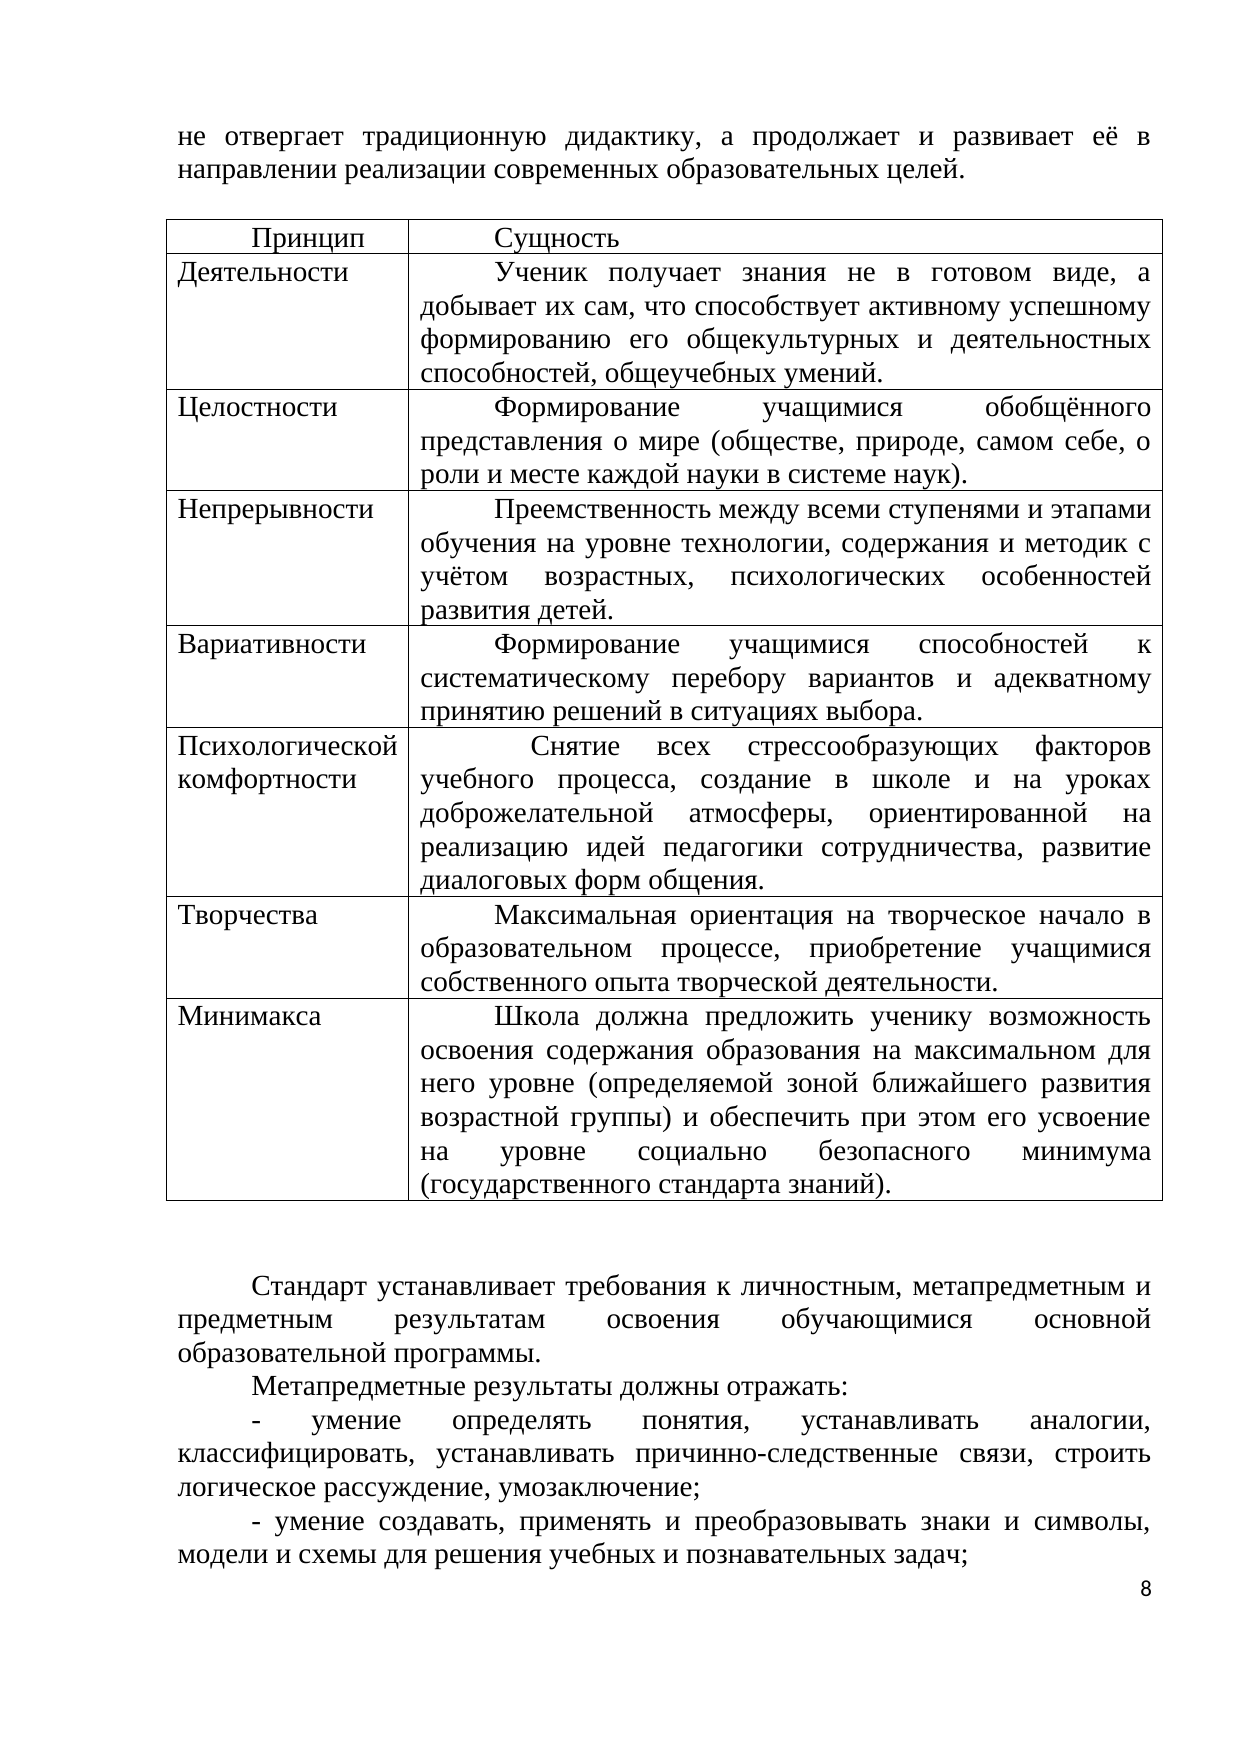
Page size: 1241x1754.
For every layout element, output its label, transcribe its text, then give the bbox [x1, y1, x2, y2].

text - умение создавать, применять и преобразовывать знаки и символы, модели и схемы для решения учебных и познавательных задач; [177, 1503, 1152, 1570]
table_cell Формирование учащимися обобщённого представления о мире (обществе, природе, самом себе, о роли и месте каждой науки в системе наук). [409, 390, 1162, 490]
table_header Сущность [409, 220, 1162, 253]
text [177, 118, 1152, 185]
table_cell Ученик получает знания не в готовом виде, а добывает их сам, что способствует активному успешному формированию его общекультурных и деятельностных способностей, общеучебных умений. [409, 254, 1162, 388]
table_cell Формирование учащимися способностей к систематическому перебору вариантов и адекватному принятию решений в ситуациях выбора. [409, 626, 1162, 727]
table_cell Максимальная ориентация на творческое начало в образовательном процессе, приобретение учащимися собственного опыта творческой деятельности. [409, 897, 1162, 997]
text Стандарт устанавливает требования к личностным, метапредметным и предметным результатам освоения обучающимися основной образовательной программы. [177, 1268, 1152, 1368]
table_cell Творчества [167, 897, 408, 997]
table_cell Целостности [167, 390, 408, 490]
table_header Принцип [167, 220, 408, 253]
table_cell Минимакса [167, 999, 408, 1200]
table_cell Снятие всех стрессообразующих факторов учебного процесса, создание в школе и на уроках доброжелательной атмосферы, ориентированной на реализацию идей педагогики сотрудничества, развитие диалоговых форм общения. [409, 728, 1162, 896]
table_cell Психологической комфортности [167, 728, 408, 896]
table_cell Преемственность между всеми ступенями и этапами обучения на уровне технологии, содержания и методик с учётом возрастных, психологических особенностей развития детей. [409, 491, 1162, 625]
table_cell Деятельности [167, 254, 408, 388]
table_cell Непрерывности [167, 491, 408, 625]
text - умение определять понятия, устанавливать аналогии, классифицировать, устанавливать причинно-следственные связи, строить логическое рассуждение, умозаключение; [177, 1402, 1152, 1503]
text Метапредметные результаты должны отражать: [177, 1368, 1152, 1402]
table_cell Школа должна предложить ученику возможность освоения содержания образования на максимальном для него уровне (определяемой зоной ближайшего развития возрастной группы) и обеспечить при этом его усвоение на уровне социально безопасного минимума (государственного стандарта знаний). [409, 999, 1162, 1200]
table_cell Вариативности [167, 626, 408, 727]
